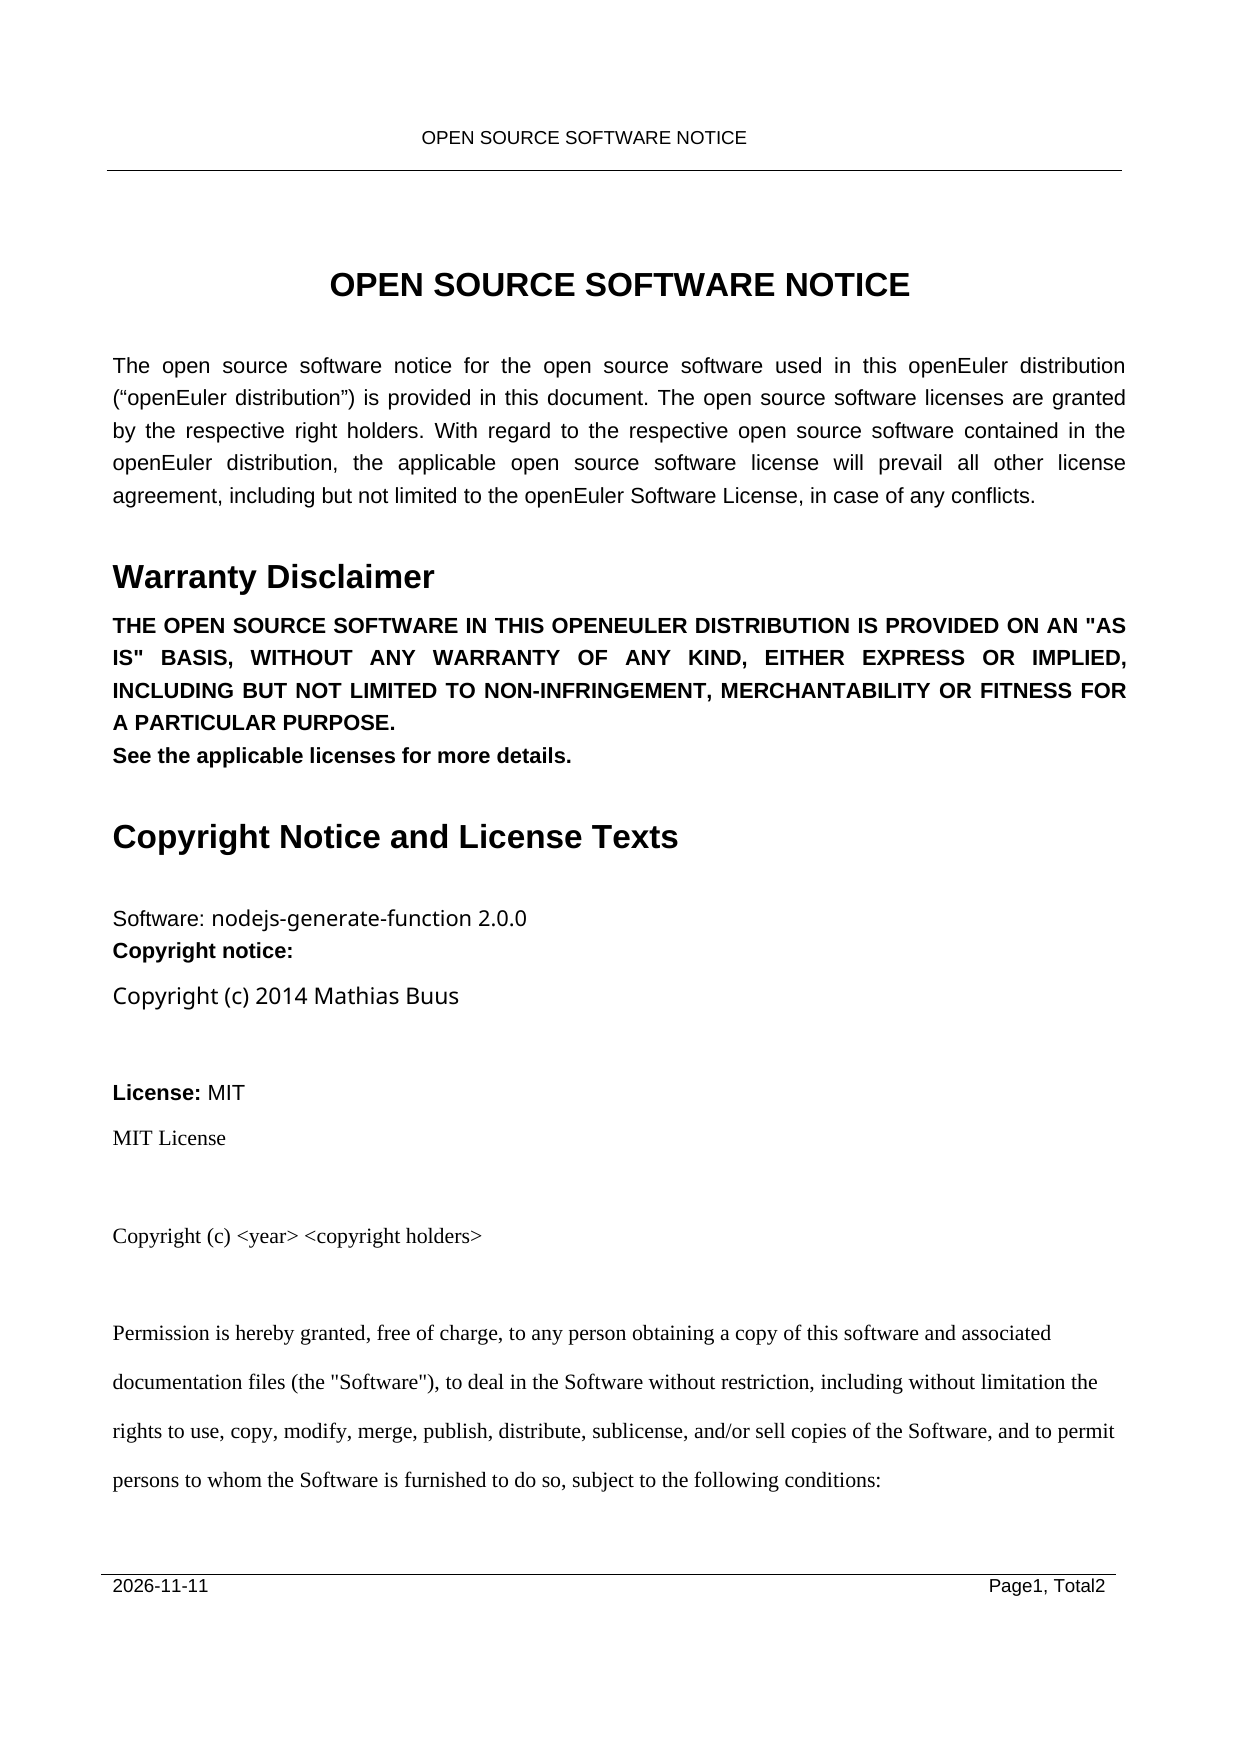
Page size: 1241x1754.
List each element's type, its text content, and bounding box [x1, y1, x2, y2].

text Warranty Disclaimer [112, 544, 1128, 609]
text The open source software notice for the open source software used in this openEuler distribution (“openEuler distribution”) is provided in this document. The open source software licenses are granted by the respective right holders. With regard to the respective open source software contained in the openEuler distribution, the applicable open source software license will prevail all other license agreement, including but not limited to the openEuler Software License, in case of any conflicts. [112, 349, 1128, 511]
text THE OPEN SOURCE SOFTWARE IN THIS OPENEULER DISTRIBUTION IS PROVIDED ON AN "AS IS" BASIS, WITHOUT ANY WARRANTY OF ANY KIND, EITHER EXPRESS OR IMPLIED, INCLUDING BUT NOT LIMITED TO NON-INFRINGEMENT, MERCHANTABILITY OR FITNESS FOR A PARTICULAR PURPOSE. See the applicable licenses for more details. [112, 609, 1128, 771]
text OPEN SOURCE SOFTWARE NOTICE [112, 251, 1128, 316]
text License: MIT [112, 1077, 1128, 1109]
text Copyright Notice and License Texts [112, 804, 1128, 869]
text Software: nodejs-generate-function 2.0.0 [112, 901, 1128, 934]
text Copyright notice: [112, 934, 1128, 966]
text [112, 1122, 1128, 1495]
text Copyright (c) 2014 Mathias Buus [112, 979, 1128, 1060]
